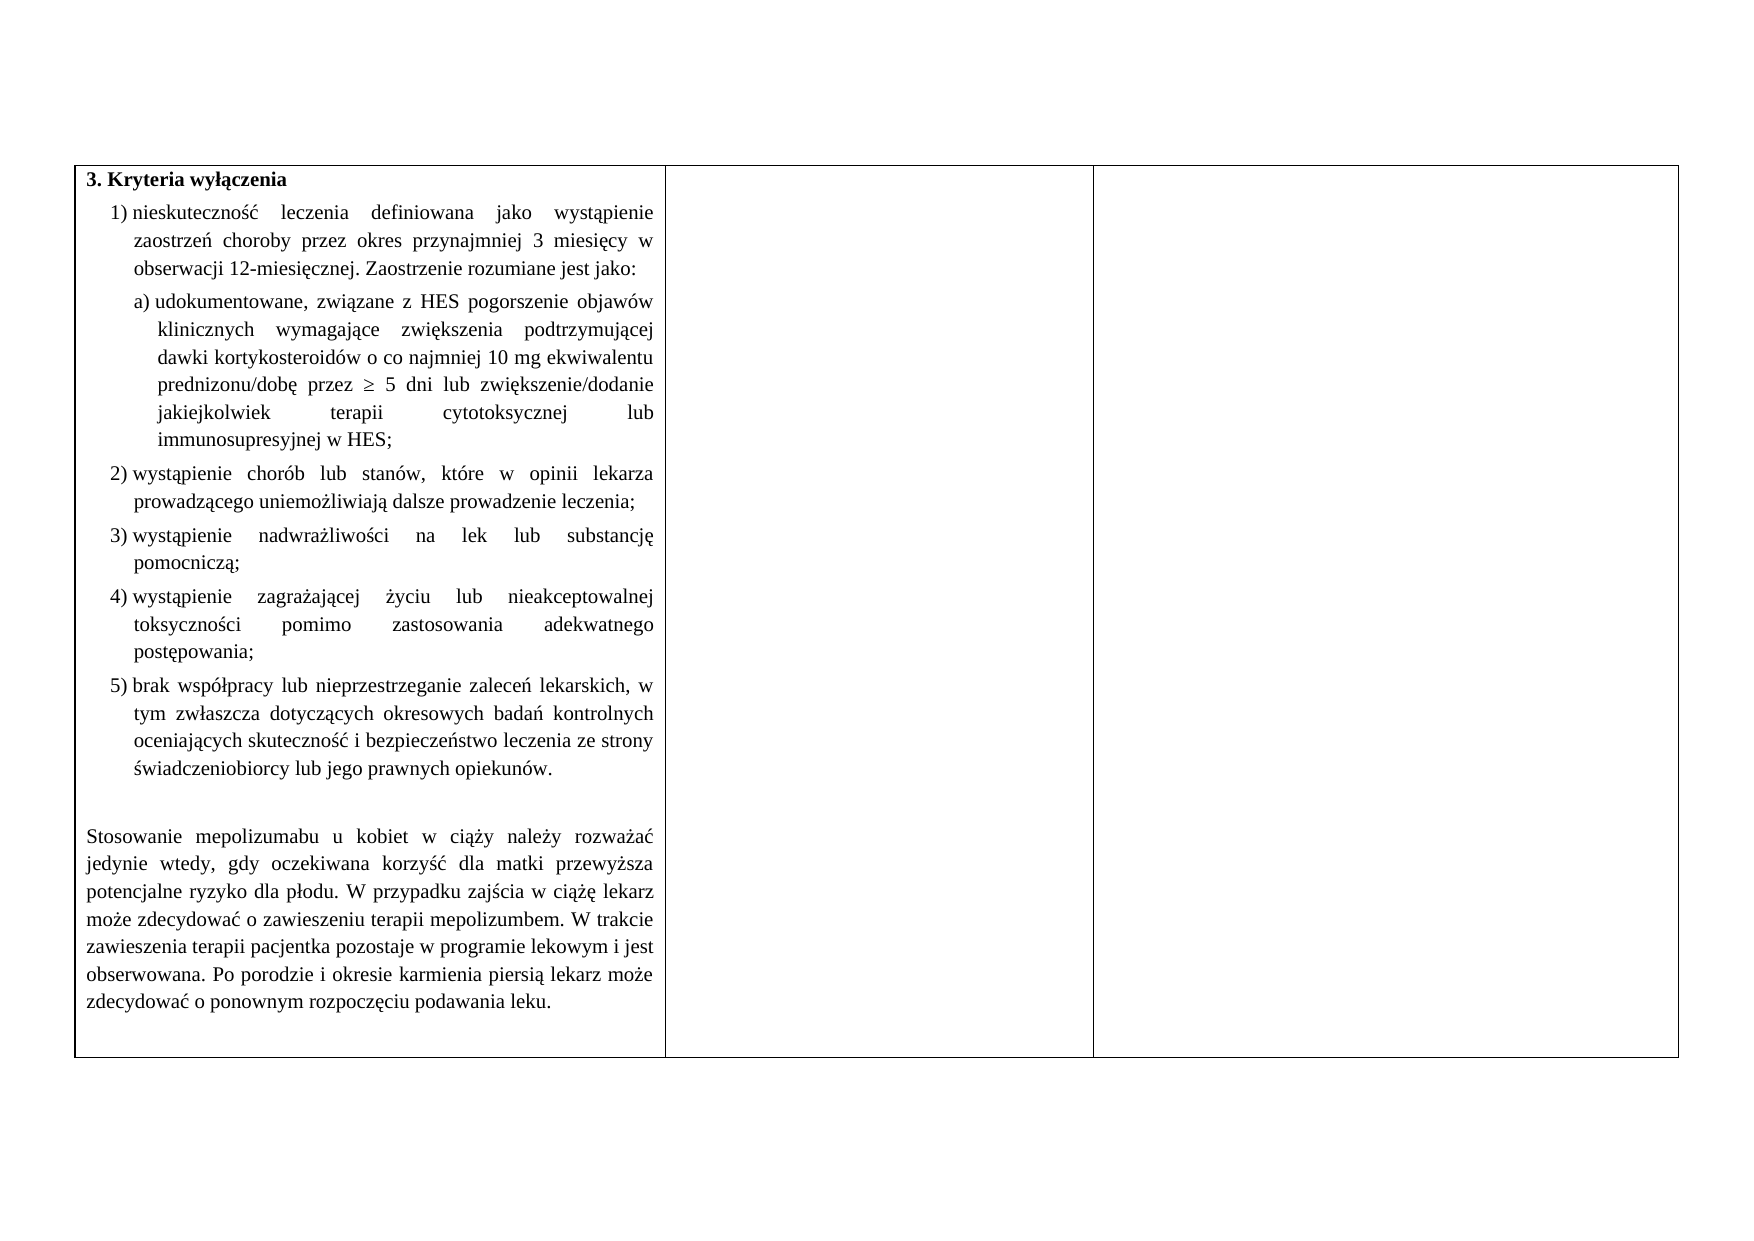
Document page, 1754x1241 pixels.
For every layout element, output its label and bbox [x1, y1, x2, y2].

table_cell [666, 166, 1093, 1057]
table_cell [1094, 166, 1678, 1057]
table_cell [76, 166, 665, 1057]
